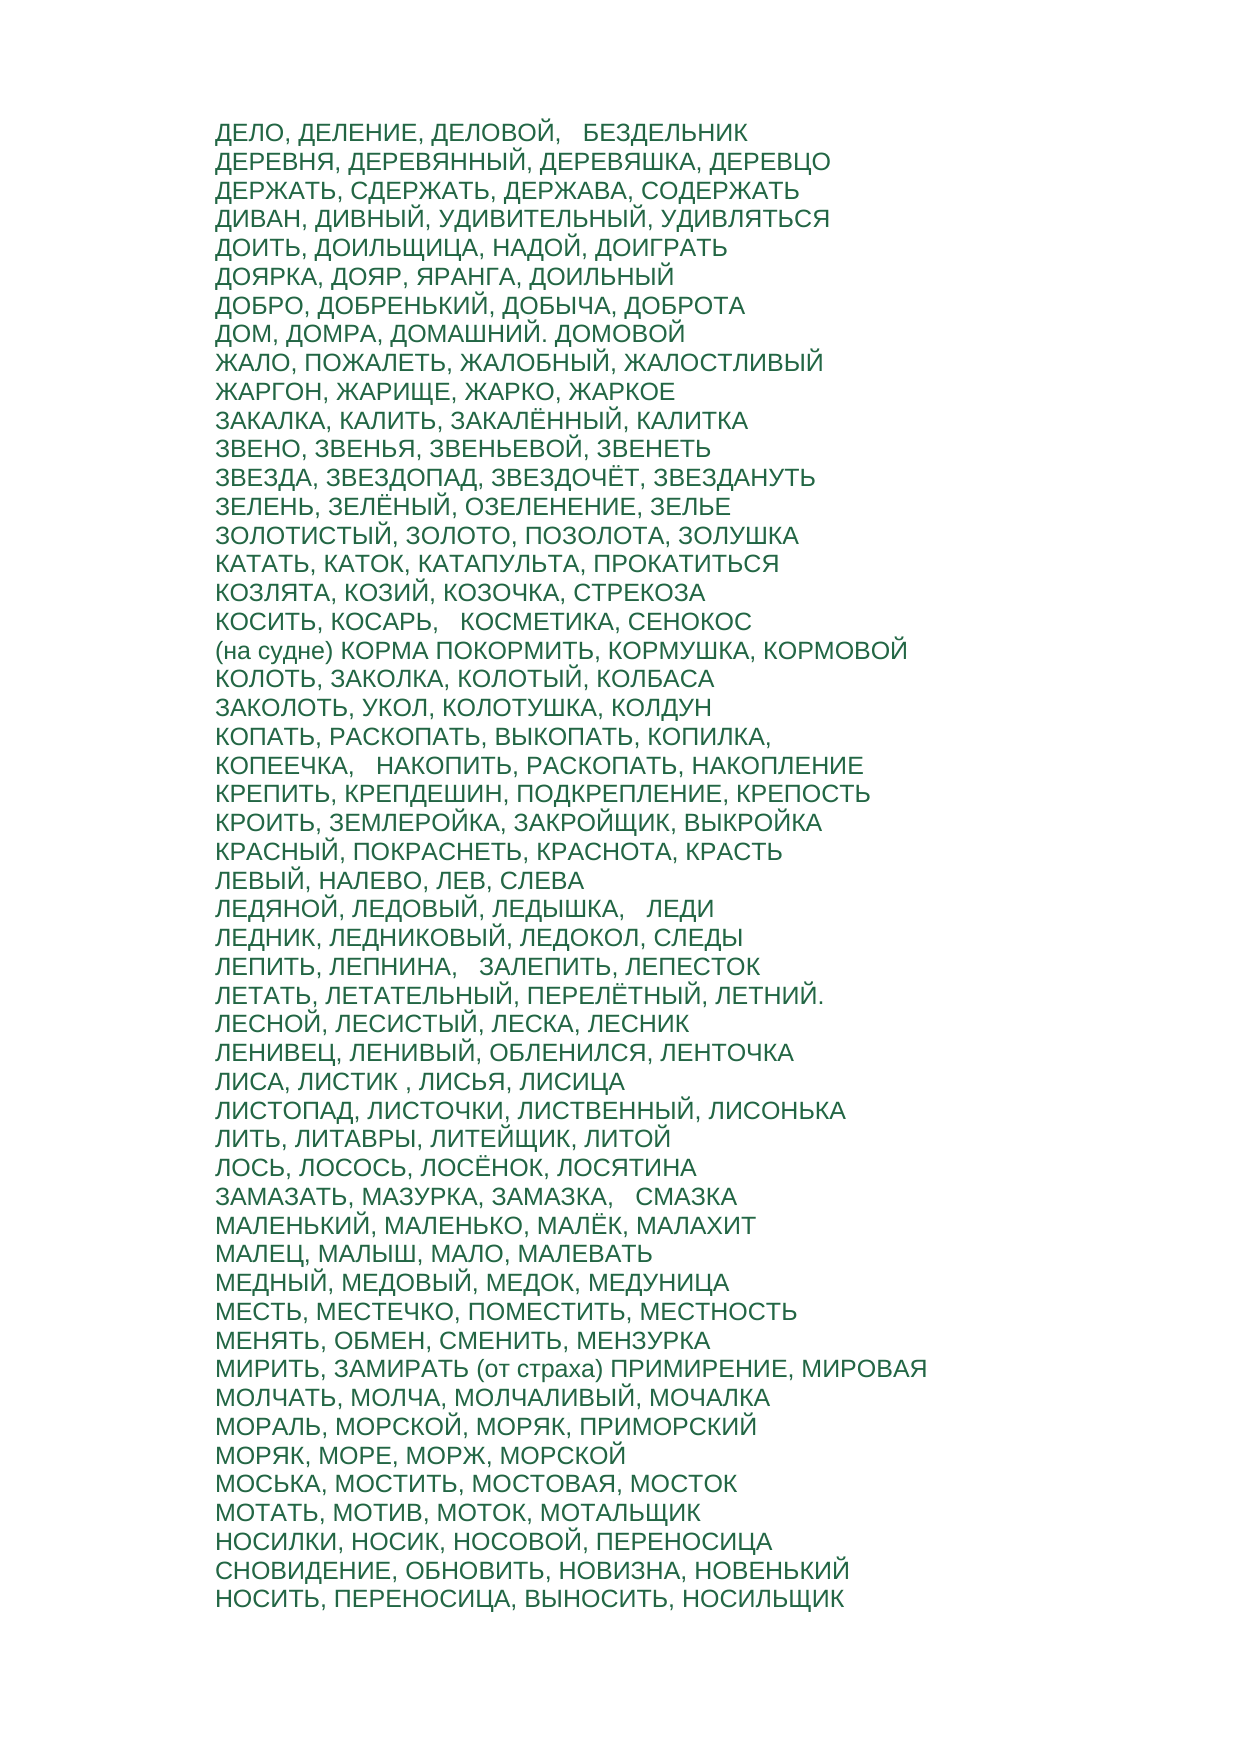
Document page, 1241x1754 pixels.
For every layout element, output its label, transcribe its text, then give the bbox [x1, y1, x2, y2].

text ЛЕСНОЙ, ЛЕСИСТЫЙ, ЛЕСКА, ЛЕСНИК [215, 1009, 1144, 1038]
text ЛЕТАТЬ, ЛЕТАТЕЛЬНЫЙ, ПЕРЕЛЁТНЫЙ, ЛЕТНИЙ. [215, 981, 1144, 1009]
text МОТАТЬ, МОТИВ, МОТОК, МОТАЛЬЩИК [215, 1498, 1144, 1527]
text НОСИЛКИ, НОСИК, НОСОВОЙ, ПЕРЕНОСИЦА [215, 1527, 1144, 1556]
text МАЛЕНЬКИЙ, МАЛЕНЬКО, МАЛЁК, МАЛАХИТ [215, 1211, 1144, 1239]
text ЖАЛО, ПОЖАЛЕТЬ, ЖАЛОБНЫЙ, ЖАЛОСТЛИВЫЙ [215, 348, 1144, 377]
text ДЕРЖАТЬ, СДЕРЖАТЬ, ДЕРЖАВА, СОДЕРЖАТЬ [215, 176, 1144, 204]
text ЗАКОЛОТЬ, УКОЛ, КОЛОТУШКА, КОЛДУН [215, 693, 1144, 722]
text ЛОСЬ, ЛОСОСЬ, ЛОСЁНОК, ЛОСЯТИНА [215, 1153, 1144, 1182]
text КОСИТЬ, КОСАРЬ, КОСМЕТИКА, СЕНОКОС [215, 607, 1144, 636]
text КОЗЛЯТА, КОЗИЙ, КОЗОЧКА, СТРЕКОЗА [215, 578, 1144, 607]
text МОЛЧАТЬ, МОЛЧА, МОЛЧАЛИВЫЙ, МОЧАЛКА [215, 1383, 1144, 1412]
text МОСЬКА, МОСТИТЬ, МОСТОВАЯ, МОСТОК [215, 1469, 1144, 1498]
text ЗОЛОТИСТЫЙ, ЗОЛОТО, ПОЗОЛОТА, ЗОЛУШКА [215, 521, 1144, 549]
text ЗЕЛЕНЬ, ЗЕЛЁНЫЙ, ОЗЕЛЕНЕНИЕ, ЗЕЛЬЕ [215, 492, 1144, 521]
text КОПЕЕЧКА, НАКОПИТЬ, РАСКОПАТЬ, НАКОПЛЕНИЕ [215, 751, 1144, 779]
text МИРИТЬ, ЗАМИРАТЬ (от страха) ПРИМИРЕНИЕ, МИРОВАЯ [215, 1354, 1144, 1383]
text ЗВЕЗДА, ЗВЕЗДОПАД, ЗВЕЗДОЧЁТ, ЗВЕЗДАНУТЬ [215, 463, 1144, 492]
text ЛЕДНИК, ЛЕДНИКОВЫЙ, ЛЕДОКОЛ, СЛЕДЫ [215, 923, 1144, 952]
text КАТАТЬ, КАТОК, КАТАПУЛЬТА, ПРОКАТИТЬСЯ [215, 549, 1144, 578]
text МОРЯК, МОРЕ, МОРЖ, МОРСКОЙ [215, 1441, 1144, 1469]
text ЛЕДЯНОЙ, ЛЕДОВЫЙ, ЛЕДЫШКА, ЛЕДИ [215, 894, 1144, 923]
text ДОИТЬ, ДОИЛЬЩИЦА, НАДОЙ, ДОИГРАТЬ [215, 233, 1144, 262]
text КРОИТЬ, ЗЕМЛЕРОЙКА, ЗАКРОЙЩИК, ВЫКРОЙКА [215, 808, 1144, 837]
text КОЛОТЬ, ЗАКОЛКА, КОЛОТЫЙ, КОЛБАСА [215, 664, 1144, 693]
text ДЕЛО, ДЕЛЕНИЕ, ДЕЛОВОЙ, БЕЗДЕЛЬНИК [215, 118, 1144, 147]
text ДОМ, ДОМРА, ДОМАШНИЙ. ДОМОВОЙ [215, 319, 1144, 348]
text МАЛЕЦ, МАЛЫШ, МАЛО, МАЛЕВАТЬ [215, 1239, 1144, 1268]
text КРЕПИТЬ, КРЕПДЕШИН, ПОДКРЕПЛЕНИЕ, КРЕПОСТЬ [215, 779, 1144, 808]
text ЛЕВЫЙ, НАЛЕВО, ЛЕВ, СЛЕВА [215, 866, 1144, 894]
text ДЕРЕВНЯ, ДЕРЕВЯННЫЙ, ДЕРЕВЯШКА, ДЕРЕВЦО [215, 147, 1144, 176]
text НОСИТЬ, ПЕРЕНОСИЦА, ВЫНОСИТЬ, НОСИЛЬЩИК [215, 1584, 1144, 1613]
text МОРАЛЬ, МОРСКОЙ, МОРЯК, ПРИМОРСКИЙ [215, 1412, 1144, 1441]
text КОПАТЬ, РАСКОПАТЬ, ВЫКОПАТЬ, КОПИЛКА, [215, 722, 1144, 751]
text ДОБРО, ДОБРЕНЬКИЙ, ДОБЫЧА, ДОБРОТА [215, 291, 1144, 319]
text ЛЕНИВЕЦ, ЛЕНИВЫЙ, ОБЛЕНИЛСЯ, ЛЕНТОЧКА [215, 1038, 1144, 1067]
text МЕСТЬ, МЕСТЕЧКО, ПОМЕСТИТЬ, МЕСТНОСТЬ [215, 1297, 1144, 1326]
text ЗАКАЛКА, КАЛИТЬ, ЗАКАЛЁННЫЙ, КАЛИТКА [215, 406, 1144, 434]
text ЗАМАЗАТЬ, МАЗУРКА, ЗАМАЗКА, СМАЗКА [215, 1182, 1144, 1211]
text МЕДНЫЙ, МЕДОВЫЙ, МЕДОК, МЕДУНИЦА [215, 1268, 1144, 1297]
text ДИВАН, ДИВНЫЙ, УДИВИТЕЛЬНЫЙ, УДИВЛЯТЬСЯ [215, 204, 1144, 233]
text ЗВЕНО, ЗВЕНЬЯ, ЗВЕНЬЕВОЙ, ЗВЕНЕТЬ [215, 434, 1144, 463]
text МЕНЯТЬ, ОБМЕН, СМЕНИТЬ, МЕНЗУРКА [215, 1326, 1144, 1354]
text ЛИСТОПАД, ЛИСТОЧКИ, ЛИСТВЕННЫЙ, ЛИСОНЬКА [215, 1096, 1144, 1124]
text ЛЕПИТЬ, ЛЕПНИНА, ЗАЛЕПИТЬ, ЛЕПЕСТОК [215, 952, 1144, 981]
text ЖАРГОН, ЖАРИЩЕ, ЖАРКО, ЖАРКОЕ [215, 377, 1144, 406]
text ЛИТЬ, ЛИТАВРЫ, ЛИТЕЙЩИК, ЛИТОЙ [215, 1124, 1144, 1153]
text КРАСНЫЙ, ПОКРАСНЕТЬ, КРАСНОТА, КРАСТЬ [215, 837, 1144, 866]
text ЛИСА, ЛИСТИК , ЛИСЬЯ, ЛИСИЦА [215, 1067, 1144, 1096]
text (на судне) КОРМА ПОКОРМИТЬ, КОРМУШКА, КОРМОВОЙ [215, 636, 1144, 664]
text СНОВИДЕНИЕ, ОБНОВИТЬ, НОВИЗНА, НОВЕНЬКИЙ [215, 1556, 1144, 1584]
text ДОЯРКА, ДОЯР, ЯРАНГА, ДОИЛЬНЫЙ [215, 262, 1144, 291]
